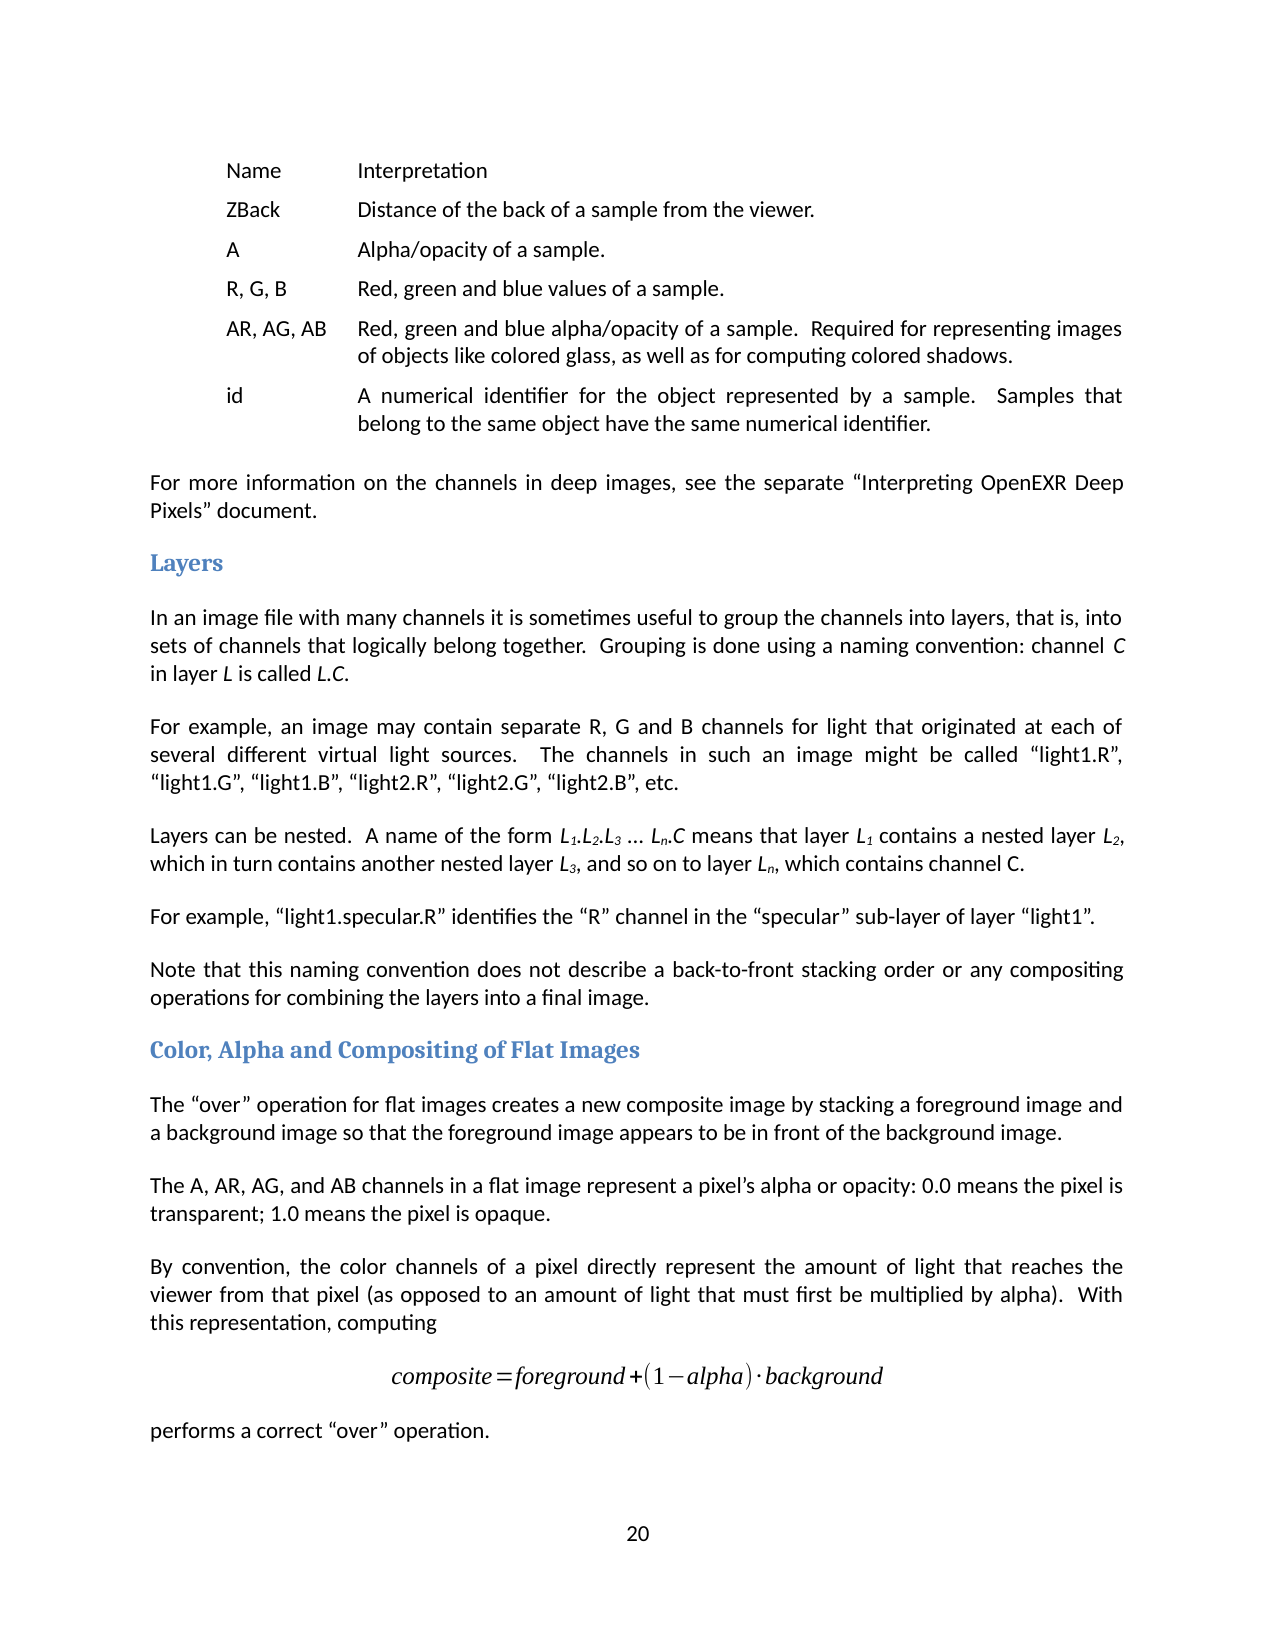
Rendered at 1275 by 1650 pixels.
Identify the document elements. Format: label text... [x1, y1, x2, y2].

table_cell R, G, B [220, 269, 351, 308]
text In an image file with many channels it is sometimes useful to group the channels into layers, that is, into sets of channels that logically belong together. Grouping is done using a naming convention: channel C in layer L is called L.C. [150, 603, 1125, 687]
text By convention, the color channels of a pixel directly represent the amount of light that reaches the viewer from that pixel (as opposed to an amount of light that must first be multiplied by alpha). With this representation, computing [150, 1252, 1125, 1336]
text For example, an image may contain separate R, G and B channels for light that originated at each of several different virtual light sources. The channels in such an image might be called “light1.R”, “light1.G”, “light1.B”, “light2.R”, “light2.G”, “light2.B”, etc. [150, 712, 1125, 796]
table_cell ZBack [220, 190, 351, 229]
text For more information on the channels in deep images, see the separate “Interpreting OpenEXR Deep Pixels” document. [150, 468, 1125, 524]
table_cell A numerical identifier for the object represented by a sample. Samples that belong to the same object have the same numerical identifier. [351, 375, 1130, 443]
text For example, “light1.specular.R” identifies the “R” channel in the “specular” sub-layer of layer “light1”. [150, 902, 1125, 930]
table_header Name [220, 150, 351, 189]
text Note that this naming convention does not describe a back-to-front stacking order or any compositing operations for combining the layers into a final image. [150, 955, 1125, 1011]
table_cell A [220, 229, 351, 268]
text The “over” operation for flat images creates a new composite image by stacking a foreground image and a background image so that the foreground image appears to be in front of the background image. [150, 1090, 1125, 1146]
subtitle Layers [150, 549, 1125, 578]
table_cell Red, green and blue values of a sample. [351, 269, 1130, 308]
table_cell id [220, 375, 351, 443]
text The A, AR, AG, and AB channels in a flat image represent a pixel’s alpha or opacity: 0.0 means the pixel is transparent; 1.0 means the pixel is opaque. [150, 1171, 1125, 1227]
text Layers can be nested. A name of the form L1.L2.L3 ... Ln.C means that layer L1 contains a nested layer L2, which in turn contains another nested layer L3, and so on to layer Ln, which contains channel C. [150, 821, 1125, 877]
subtitle Color, Alpha and Compositing of Flat Images [150, 1036, 1125, 1065]
table_cell Alpha/opacity of a sample. [351, 229, 1130, 268]
table_cell AR, AG, AB [220, 308, 351, 375]
table_cell Distance of the back of a sample from the viewer. [351, 190, 1130, 229]
table_header Interpretation [351, 150, 1130, 189]
table_cell Red, green and blue alpha/opacity of a sample. Required for representing images of objects like colored glass, as well as for computing colored shadows. [351, 308, 1130, 375]
text performs a correct “over” operation. [150, 1416, 1125, 1444]
